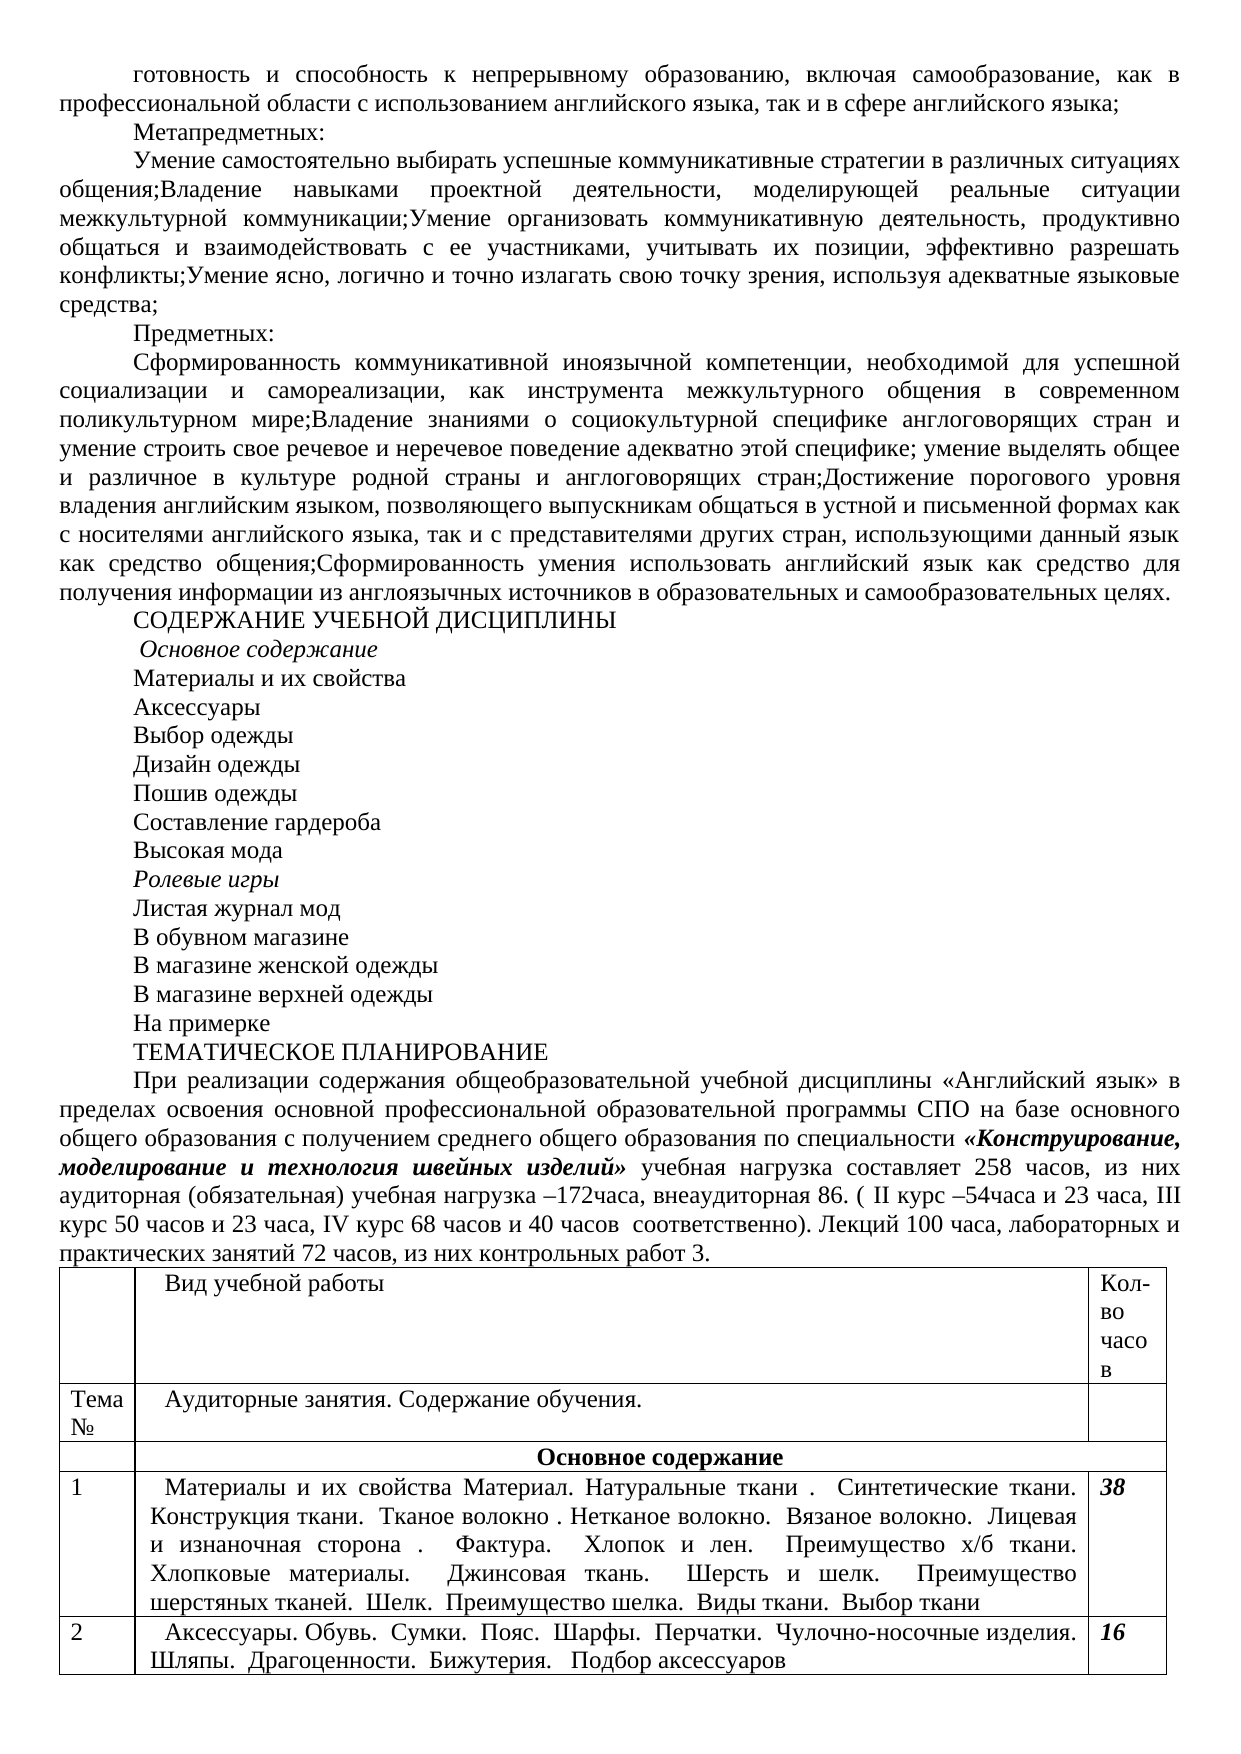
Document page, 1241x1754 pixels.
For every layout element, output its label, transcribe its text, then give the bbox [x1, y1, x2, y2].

table_cell 16 [1089, 1617, 1166, 1674]
table_cell Тема № [60, 1384, 134, 1441]
text Дизайн одежды [59, 749, 1181, 778]
text В магазине женской одежды [59, 950, 1181, 979]
table_cell Материалы и их свойства Материал. Натуральные ткани . Синтетические ткани. Конструкция ткани. Тканое волокно . Нетканое волокно. Вязаное волокно. Лицевая и изнаночная сторона . Фактура. Хлопок и лен. Преимущество х/б ткани. Хлопковые материалы. Джинсовая ткань. Шерсть и шелк. Преимущество шерстяных тканей. Шелк. Преимущество шелка. Виды ткани. Выбор ткани [136, 1472, 1088, 1616]
text На примерке [59, 1008, 1181, 1037]
text Составление гардероба [59, 807, 1181, 835]
text В обувном магазине [59, 922, 1181, 950]
text Ролевые игры [59, 864, 1181, 893]
text Выбор одежды [59, 720, 1181, 749]
text Пошив одежды [59, 778, 1181, 807]
table_header [60, 1268, 134, 1383]
text готовность и способность к непрерывному образованию, включая самообразование, как в профессиональной области с использованием английского языка, так и в сфере английского языка; [59, 59, 1181, 117]
table_cell Аудиторные занятия. Содержание обучения. [136, 1384, 1088, 1441]
table_cell Основное содержание [136, 1442, 1166, 1471]
text В магазине верхней одежды [59, 979, 1181, 1008]
table_cell Аксессуары. Обувь. Сумки. Пояс. Шарфы. Перчатки. Чулочно-носочные изделия. Шляпы. Драгоценности. Бижутерия. Подбор аксессуаров [136, 1617, 1088, 1674]
text СОДЕРЖАНИЕ УЧЕБНОЙ ДИСЦИПЛИНЫ [59, 605, 1181, 634]
table_cell [1089, 1384, 1166, 1441]
text Сформированность коммуникативной иноязычной компетенции, необходимой для успешной социализации и самореализации, как инструмента межкультурного общения в современном поликультурном мире;Владение знаниями о социокультурной специфике англоговорящих стран и умение строить свое речевое и неречевое поведение адекватно этой специфике; умение выделять общее и различное в культуре родной страны и англоговорящих стран;Достижение порогового уровня владения английским языком, позволяющего выпускникам общаться в устной и письменной формах как с носителями английского языка, так и с представителями других стран, использующими данный язык как средство общения;Сформированность умения использовать английский язык как средство для получения информации из англоязычных источников в образовательных и самообразовательных целях. [59, 347, 1181, 605]
text Листая журнал мод [59, 893, 1181, 922]
table_cell 1 [60, 1472, 134, 1616]
text При реализации содержания общеобразовательной учебной дисциплины «Английский язык» в пределах освоения основной профессиональной образовательной программы СПО на базе основного общего образования с получением среднего общего образования по специальности «Конструирование, моделирование и технология швейных изделий» учебная нагрузка составляет 258 часов, из них аудиторная (обязательная) учебная нагрузка –172часа, внеаудиторная 86. ( II курс –54часа и 23 часа, III курс 50 часов и 23 часа, IV курс 68 часов и 40 часов соответственно). Лекций 100 часа, лабораторных и практических занятий 72 часов, из них контрольных работ 3. [59, 1065, 1181, 1267]
text Материалы и их свойства [59, 663, 1181, 692]
table_header Кол-во часов [1089, 1268, 1166, 1383]
text ТЕМАТИЧЕСКОЕ ПЛАНИРОВАНИЕ [59, 1037, 1181, 1065]
table_cell 38 [1089, 1472, 1166, 1616]
text Основное содержание [59, 634, 1181, 663]
text Метапредметных: [59, 117, 1181, 145]
text Высокая мода [59, 835, 1181, 864]
text Аксессуары [59, 692, 1181, 720]
text Предметных: [59, 318, 1181, 347]
table_cell [60, 1442, 134, 1471]
table_header Вид учебной работы [136, 1268, 1088, 1383]
text Умение самостоятельно выбирать успешные коммуникативные стратегии в различных ситуациях общения;Владение навыками проектной деятельности, моделирующей реальные ситуации межкультурной коммуникации;Умение организовать коммуникативную деятельность, продуктивно общаться и взаимодействовать с ее участниками, учитывать их позиции, эффективно разрешать конфликты;Умение ясно, логично и точно излагать свою точку зрения, используя адекватные языковые средства; [59, 145, 1181, 318]
table_cell 2 [60, 1617, 134, 1674]
